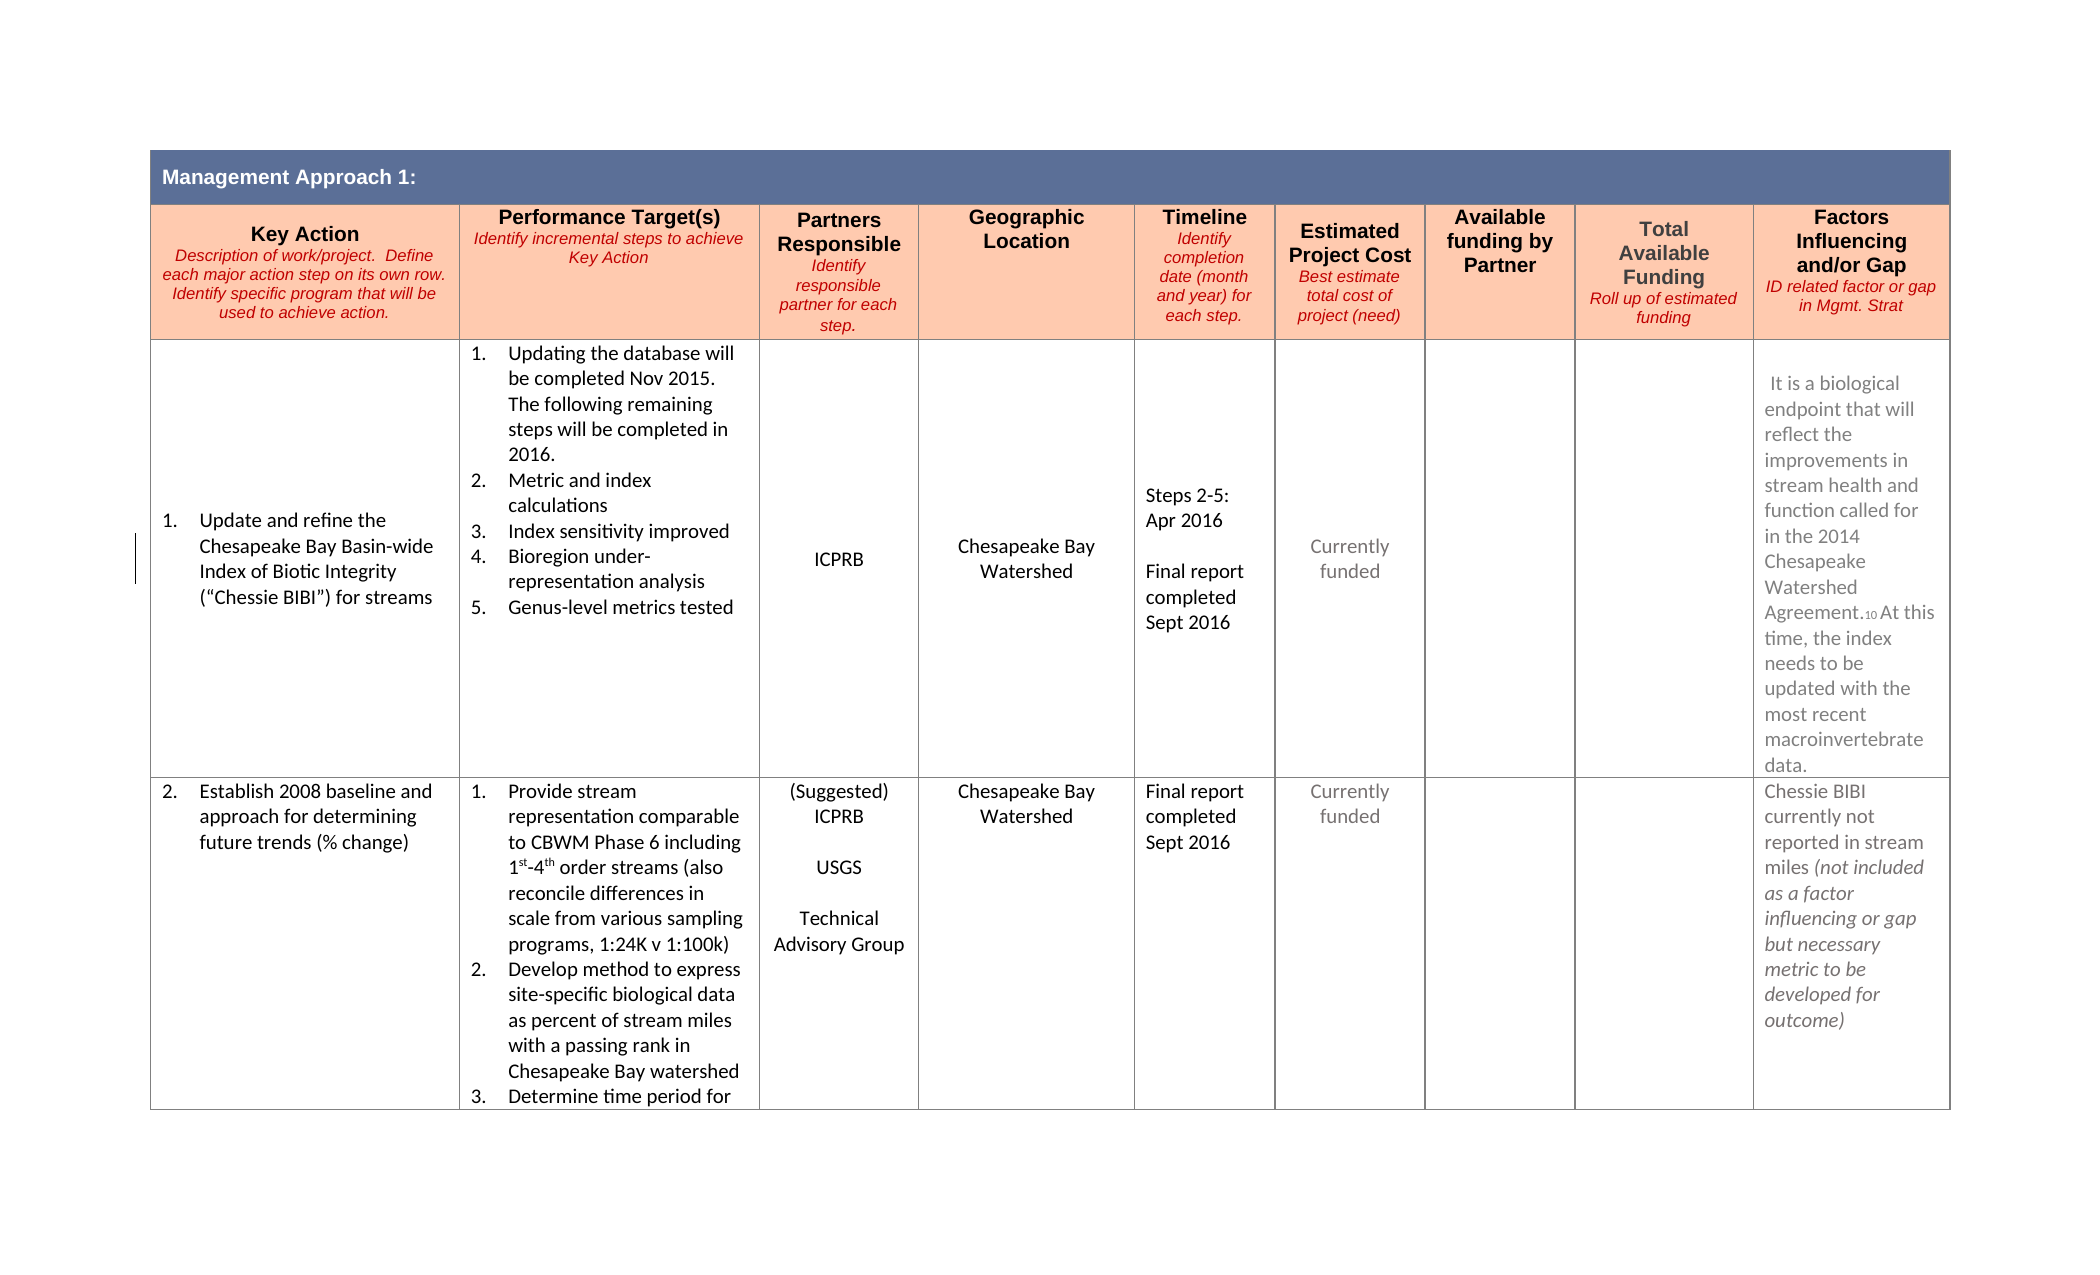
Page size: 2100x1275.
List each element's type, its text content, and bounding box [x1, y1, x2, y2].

table_cell Available funding by Partner [1426, 205, 1574, 339]
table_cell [919, 778, 1134, 1109]
table_cell Currently funded [1276, 778, 1424, 1109]
table_cell Total Available Funding Roll up of estimated funding [1576, 205, 1753, 339]
table_cell Partners Responsible Identify responsible partner for each step. [760, 205, 918, 339]
table_cell [1426, 340, 1574, 777]
table_cell [1576, 778, 1753, 1109]
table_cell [460, 778, 759, 1109]
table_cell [1135, 778, 1274, 1109]
table_cell Steps 2-5: Apr 2016 Final report completed Sept 2016 [1135, 340, 1274, 777]
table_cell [1754, 778, 1949, 1109]
table_cell Estimated Project Cost Best estimate total cost of project (need) [1276, 205, 1424, 339]
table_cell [760, 778, 918, 1109]
table_cell Key Action Description of work/project. Define each major action step on its own row. Identify specific program that will be used to achieve action. [151, 205, 459, 339]
table_cell ICPRB [760, 340, 918, 777]
table_cell [1576, 340, 1753, 777]
table_cell It is a biological endpoint that will reflect the improvements in stream health and function called for in the 2014 Chesapeake Watershed Agreement.10 At this time, the index needs to be updated with the most recent macroinvertebrate data. [1754, 340, 1949, 777]
table_cell [1426, 778, 1574, 1109]
table_cell Geographic Location [919, 205, 1134, 339]
table_cell Timeline Identify completion date (month and year) for each step. [1135, 205, 1274, 339]
table_cell Factors Influencing and/or Gap ID related factor or gap in Mgmt. Strat [1754, 205, 1949, 339]
table_cell Currently funded [1276, 340, 1424, 777]
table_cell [151, 778, 459, 1109]
table_cell Performance Target(s) Identify incremental steps to achieve Key Action [460, 205, 759, 339]
table_cell Chesapeake BayWatershed [919, 340, 1134, 777]
table_cell Updating the database will be completed Nov 2015. The following remaining steps will be completed in 2016. Metric and index calculations Index sensitivity improved Bioregion under-representation analysis Genus-level metrics tested [460, 340, 759, 777]
table_cell Update and refine the Chesapeake Bay Basin-wide Index of Biotic Integrity (“Chessie BIBI”) for streams [151, 340, 459, 777]
table_header Management Approach 1: [151, 151, 1949, 204]
